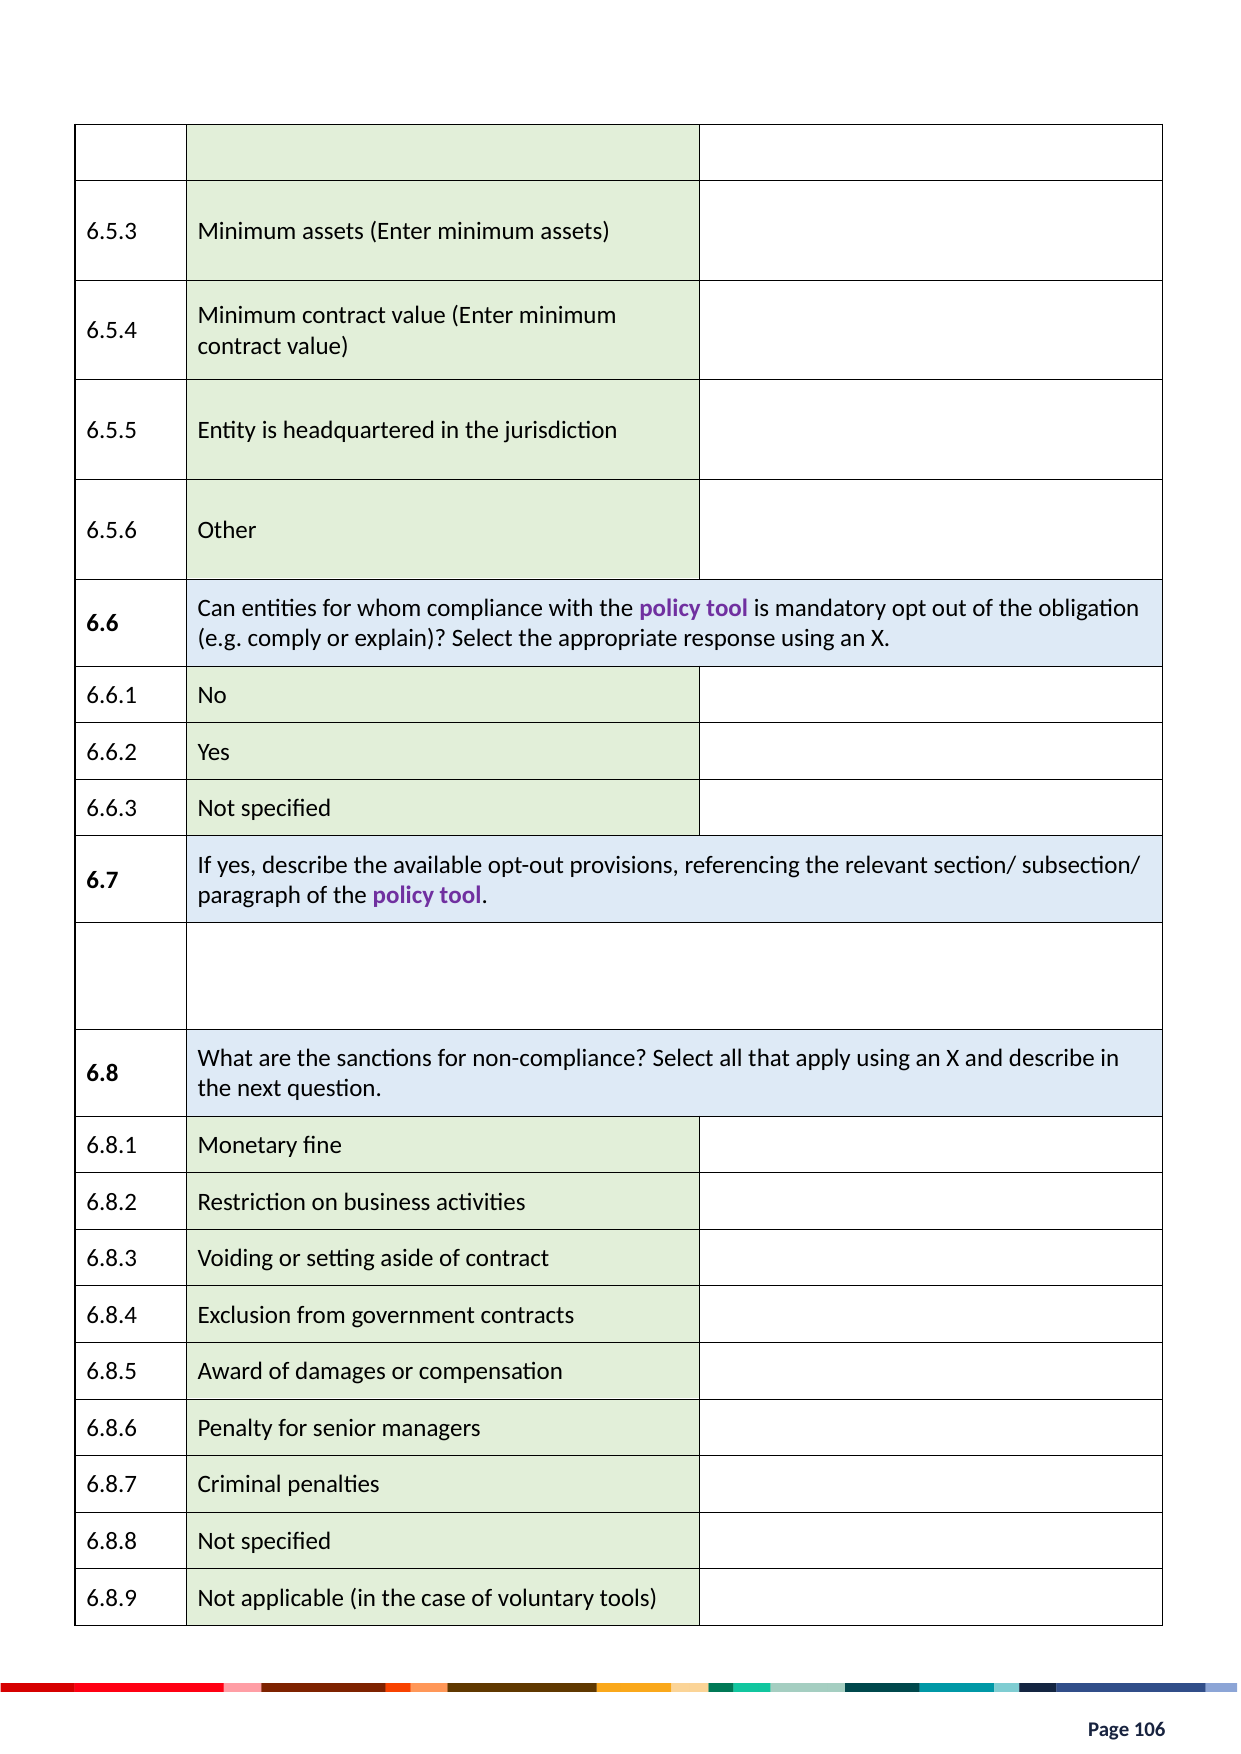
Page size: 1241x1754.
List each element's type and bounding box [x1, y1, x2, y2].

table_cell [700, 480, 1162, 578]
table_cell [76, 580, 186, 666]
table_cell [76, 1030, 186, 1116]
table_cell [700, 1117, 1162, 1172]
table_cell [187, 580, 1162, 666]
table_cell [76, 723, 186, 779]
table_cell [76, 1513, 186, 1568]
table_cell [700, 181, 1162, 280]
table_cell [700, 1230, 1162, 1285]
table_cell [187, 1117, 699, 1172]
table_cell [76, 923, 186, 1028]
picture [0, 1683, 1236, 1692]
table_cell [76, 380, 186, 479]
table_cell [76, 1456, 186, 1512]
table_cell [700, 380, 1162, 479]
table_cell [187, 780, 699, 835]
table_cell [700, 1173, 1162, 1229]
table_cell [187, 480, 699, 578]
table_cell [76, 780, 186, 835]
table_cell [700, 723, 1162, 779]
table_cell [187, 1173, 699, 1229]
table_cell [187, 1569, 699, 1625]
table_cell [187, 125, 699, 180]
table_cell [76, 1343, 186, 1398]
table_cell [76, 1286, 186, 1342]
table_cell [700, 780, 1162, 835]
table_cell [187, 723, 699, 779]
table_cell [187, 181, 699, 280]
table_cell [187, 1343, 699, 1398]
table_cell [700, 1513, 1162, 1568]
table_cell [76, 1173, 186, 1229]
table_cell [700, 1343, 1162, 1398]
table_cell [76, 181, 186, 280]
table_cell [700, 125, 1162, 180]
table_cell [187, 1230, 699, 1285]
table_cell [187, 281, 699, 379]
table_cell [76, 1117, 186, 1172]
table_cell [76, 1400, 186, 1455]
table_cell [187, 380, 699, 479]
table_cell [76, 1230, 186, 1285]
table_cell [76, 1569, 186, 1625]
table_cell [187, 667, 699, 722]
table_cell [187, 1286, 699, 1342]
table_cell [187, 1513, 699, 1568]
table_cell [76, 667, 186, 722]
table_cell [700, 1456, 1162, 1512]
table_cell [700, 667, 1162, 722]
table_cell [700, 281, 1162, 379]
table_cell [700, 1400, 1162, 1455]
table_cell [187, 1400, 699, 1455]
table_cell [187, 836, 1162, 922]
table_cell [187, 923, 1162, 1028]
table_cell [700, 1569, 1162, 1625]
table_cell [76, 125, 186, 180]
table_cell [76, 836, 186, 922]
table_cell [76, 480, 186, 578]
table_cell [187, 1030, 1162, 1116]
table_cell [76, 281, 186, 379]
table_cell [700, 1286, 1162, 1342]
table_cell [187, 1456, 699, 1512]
